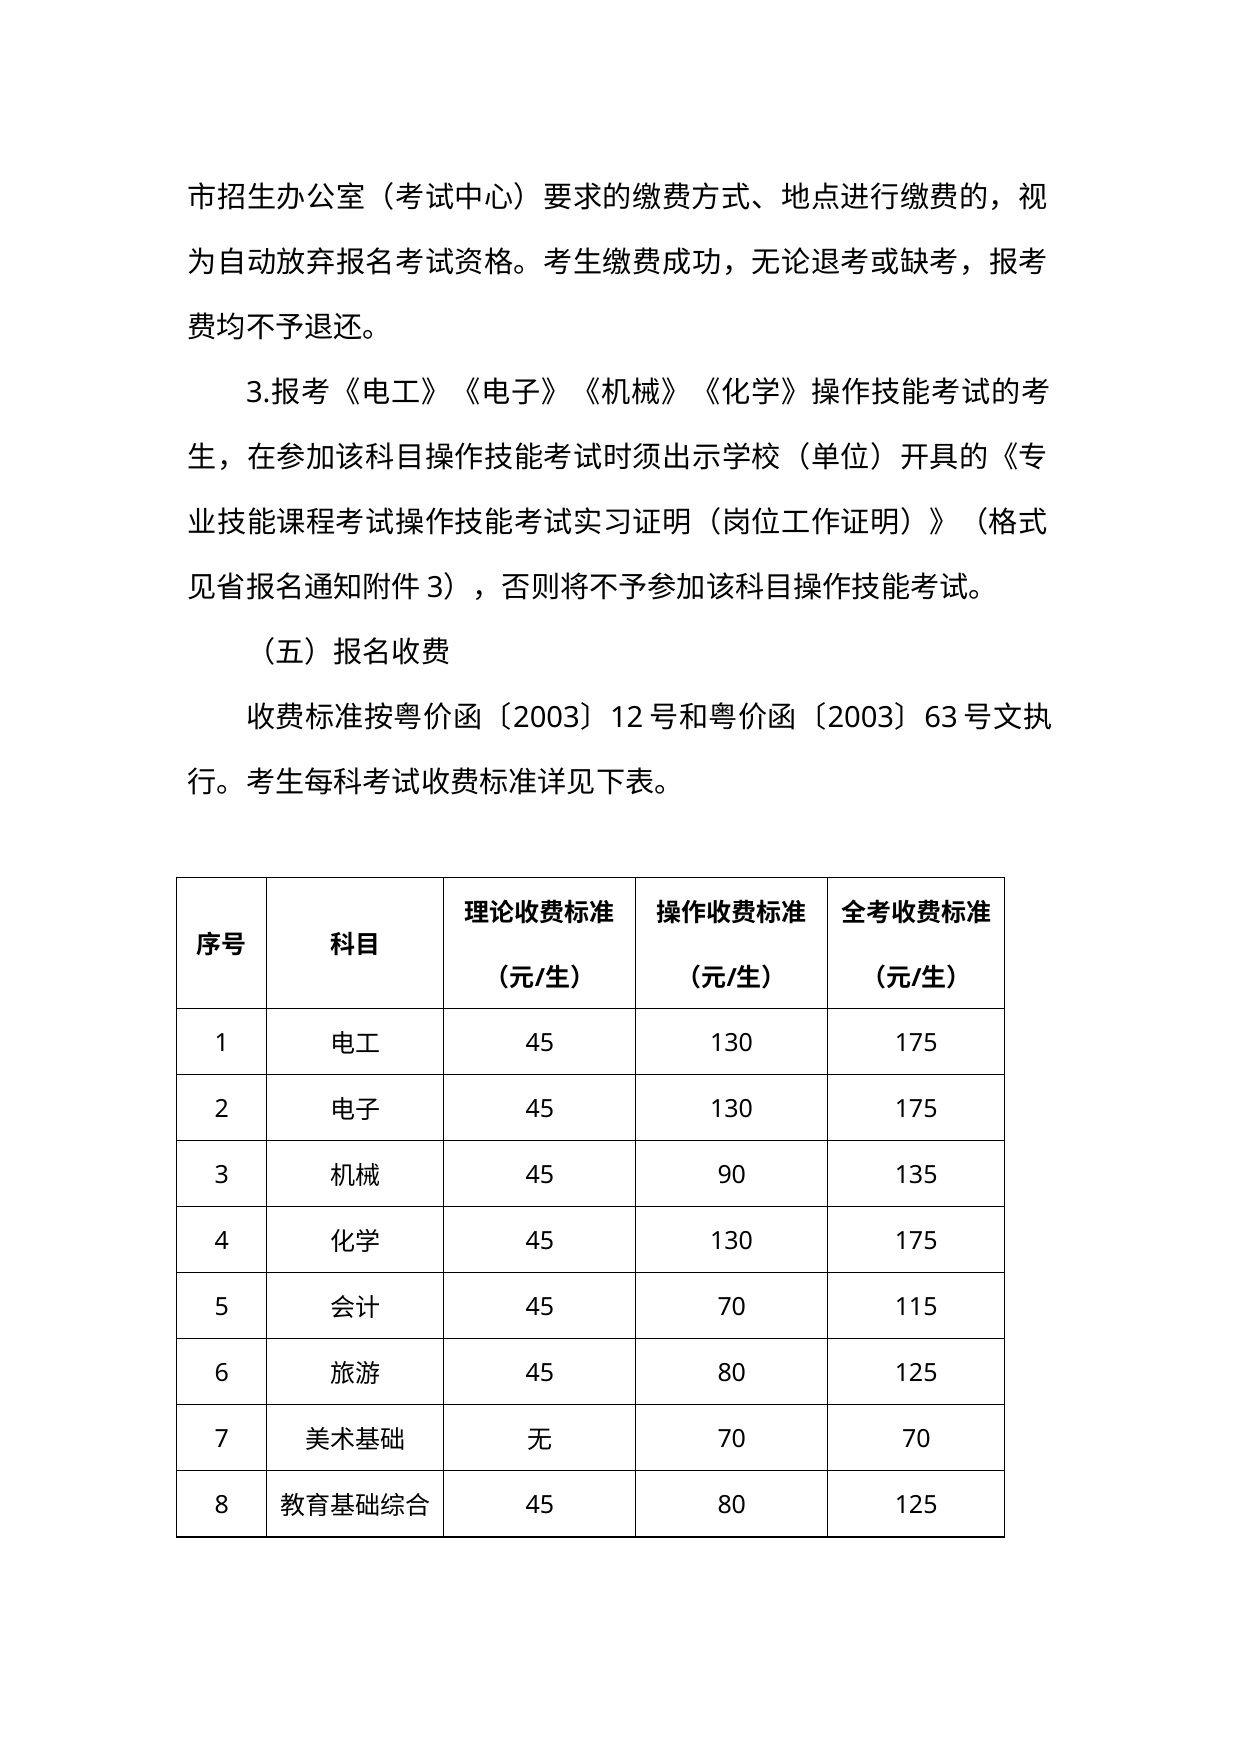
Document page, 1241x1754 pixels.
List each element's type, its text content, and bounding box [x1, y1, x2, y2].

table_cell 45 [444, 1273, 635, 1338]
table_cell 3 [177, 1141, 266, 1206]
table_cell 130 [636, 1075, 827, 1140]
table_cell 45 [444, 1339, 635, 1404]
text 3.报考《电工》《电子》《机械》《化学》操作技能考试的考生，在参加该科目操作技能考试时须出示学校（单位）开具的《专业技能课程考试操作技能考试实习证明（岗位工作证明）》（格式见省报名通知附件3），否则将不予参加该科目操作技能考试。 [187, 357, 1050, 617]
table_cell 175 [828, 1075, 1004, 1140]
table_cell 90 [636, 1141, 827, 1206]
table_cell 1 [177, 1009, 266, 1074]
table_cell 会计 [267, 1273, 443, 1338]
table_cell 6 [177, 1339, 266, 1404]
table_header 全考收费标准 （元/生） [828, 878, 1004, 1008]
table_cell 45 [444, 1075, 635, 1140]
table_cell 175 [828, 1207, 1004, 1272]
table_header 序号 [177, 878, 266, 1008]
table_cell 2 [177, 1075, 266, 1140]
table_cell 45 [444, 1207, 635, 1272]
table_cell 电子 [267, 1075, 443, 1140]
text 收费标准按粤价函〔2003〕12号和粤价函〔2003〕63号文执行。考生每科考试收费标准详见下表。 [187, 682, 1053, 812]
table_cell 教育基础综合 [267, 1471, 443, 1536]
table_cell 8 [177, 1471, 266, 1536]
table_cell 125 [828, 1339, 1004, 1404]
table_cell 70 [828, 1405, 1004, 1470]
table_cell 电工 [267, 1009, 443, 1074]
table_cell 80 [636, 1339, 827, 1404]
table_cell 无 [444, 1405, 635, 1470]
table_cell 80 [636, 1471, 827, 1536]
table_cell 70 [636, 1273, 827, 1338]
table_cell 135 [828, 1141, 1004, 1206]
text （五）报名收费 [187, 617, 1050, 682]
table_cell 125 [828, 1471, 1004, 1536]
table_cell 5 [177, 1273, 266, 1338]
table_cell 175 [828, 1009, 1004, 1074]
table_cell 美术基础 [267, 1405, 443, 1470]
table_cell 7 [177, 1405, 266, 1470]
table_cell 130 [636, 1009, 827, 1074]
table_header 理论收费标准 （元/生） [444, 878, 635, 1008]
table_cell 115 [828, 1273, 1004, 1338]
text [187, 162, 1050, 357]
table_header 科目 [267, 878, 443, 1008]
table_header 操作收费标准 （元/生） [636, 878, 827, 1008]
table_cell 130 [636, 1207, 827, 1272]
table_cell 4 [177, 1207, 266, 1272]
table_cell 旅游 [267, 1339, 443, 1404]
table_cell 70 [636, 1405, 827, 1470]
table_cell 45 [444, 1141, 635, 1206]
table_cell 化学 [267, 1207, 443, 1272]
table_cell 机械 [267, 1141, 443, 1206]
table_cell 45 [444, 1471, 635, 1536]
table_cell 45 [444, 1009, 635, 1074]
